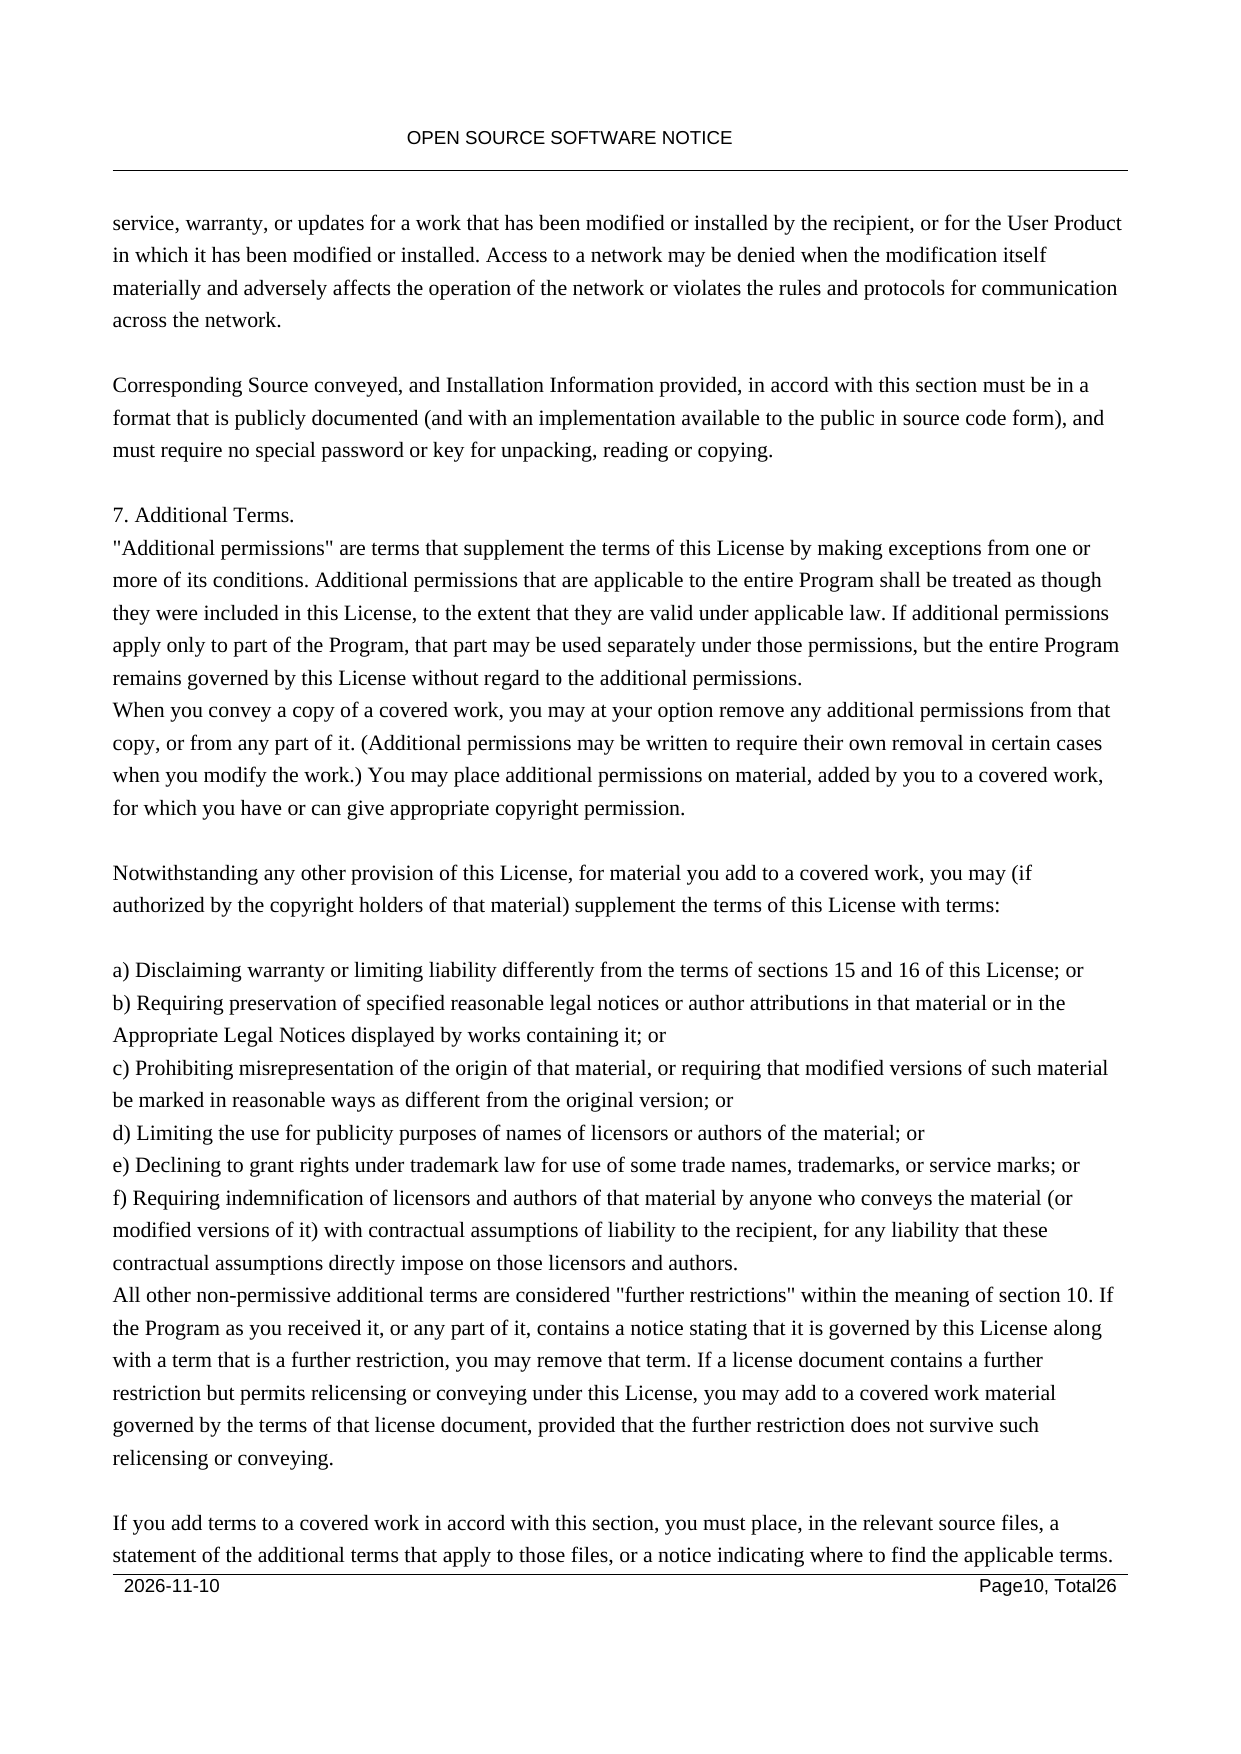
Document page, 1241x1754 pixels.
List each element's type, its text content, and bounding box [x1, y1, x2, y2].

text Corresponding Source conveyed, and Installation Information provided, in accord with this section must be in a format that is publicly documented (and with an implementation available to the public in source code form), and must require no special password or key for unpacking, reading or copying. [112, 369, 1128, 466]
text b) Requiring preservation of specified reasonable legal notices or author attributions in that material or in the Appropriate Legal Notices displayed by works containing it; or [112, 986, 1128, 1051]
text All other non-permissive additional terms are considered "further restrictions" within the meaning of section 10. If the Program as you received it, or any part of it, contains a notice stating that it is governed by this License along with a term that is a further restriction, you may remove that term. If a license document contains a further restriction but permits relicensing or conveying under this License, you may add to a covered work material governed by the terms of that license document, provided that the further restriction does not survive such relicensing or conveying. [112, 1279, 1128, 1474]
text e) Declining to grant rights under trademark law for use of some trade names, trademarks, or service marks; or [112, 1149, 1128, 1181]
text d) Limiting the use for publicity purposes of names of licensors or authors of the material; or [112, 1116, 1128, 1149]
text f) Requiring indemnification of licensors and authors of that material by anyone who conveys the material (or modified versions of it) with contractual assumptions of liability to the recipient, for any liability that these contractual assumptions directly impose on those licensors and authors. [112, 1181, 1128, 1279]
text If you add terms to a covered work in accord with this section, you must place, in the relevant source files, a statement of the additional terms that apply to those files, or a notice indicating where to find the applicable terms. [112, 1506, 1128, 1571]
text 7. Additional Terms. [112, 499, 1128, 531]
text "Additional permissions" are terms that supplement the terms of this License by making exceptions from one or more of its conditions. Additional permissions that are applicable to the entire Program shall be treated as though they were included in this License, to the extent that they are valid under applicable law. If additional permissions apply only to part of the Program, that part may be used separately under those permissions, but the entire Program remains governed by this License without regard to the additional permissions. [112, 531, 1128, 694]
text When you convey a copy of a covered work, you may at your option remove any additional permissions from that copy, or from any part of it. (Additional permissions may be written to require their own removal in certain cases when you modify the work.) You may place additional permissions on material, added by you to a covered work, for which you have or can give appropriate copyright permission. [112, 694, 1128, 824]
text a) Disclaiming warranty or limiting liability differently from the terms of sections 15 and 16 of this License; or [112, 954, 1128, 986]
text Notwithstanding any other provision of this License, for material you add to a covered work, you may (if authorized by the copyright holders of that material) supplement the terms of this License with terms: [112, 856, 1128, 921]
text c) Prohibiting misrepresentation of the origin of that material, or requiring that modified versions of such material be marked in reasonable ways as different from the original version; or [112, 1051, 1128, 1116]
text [112, 206, 1128, 336]
